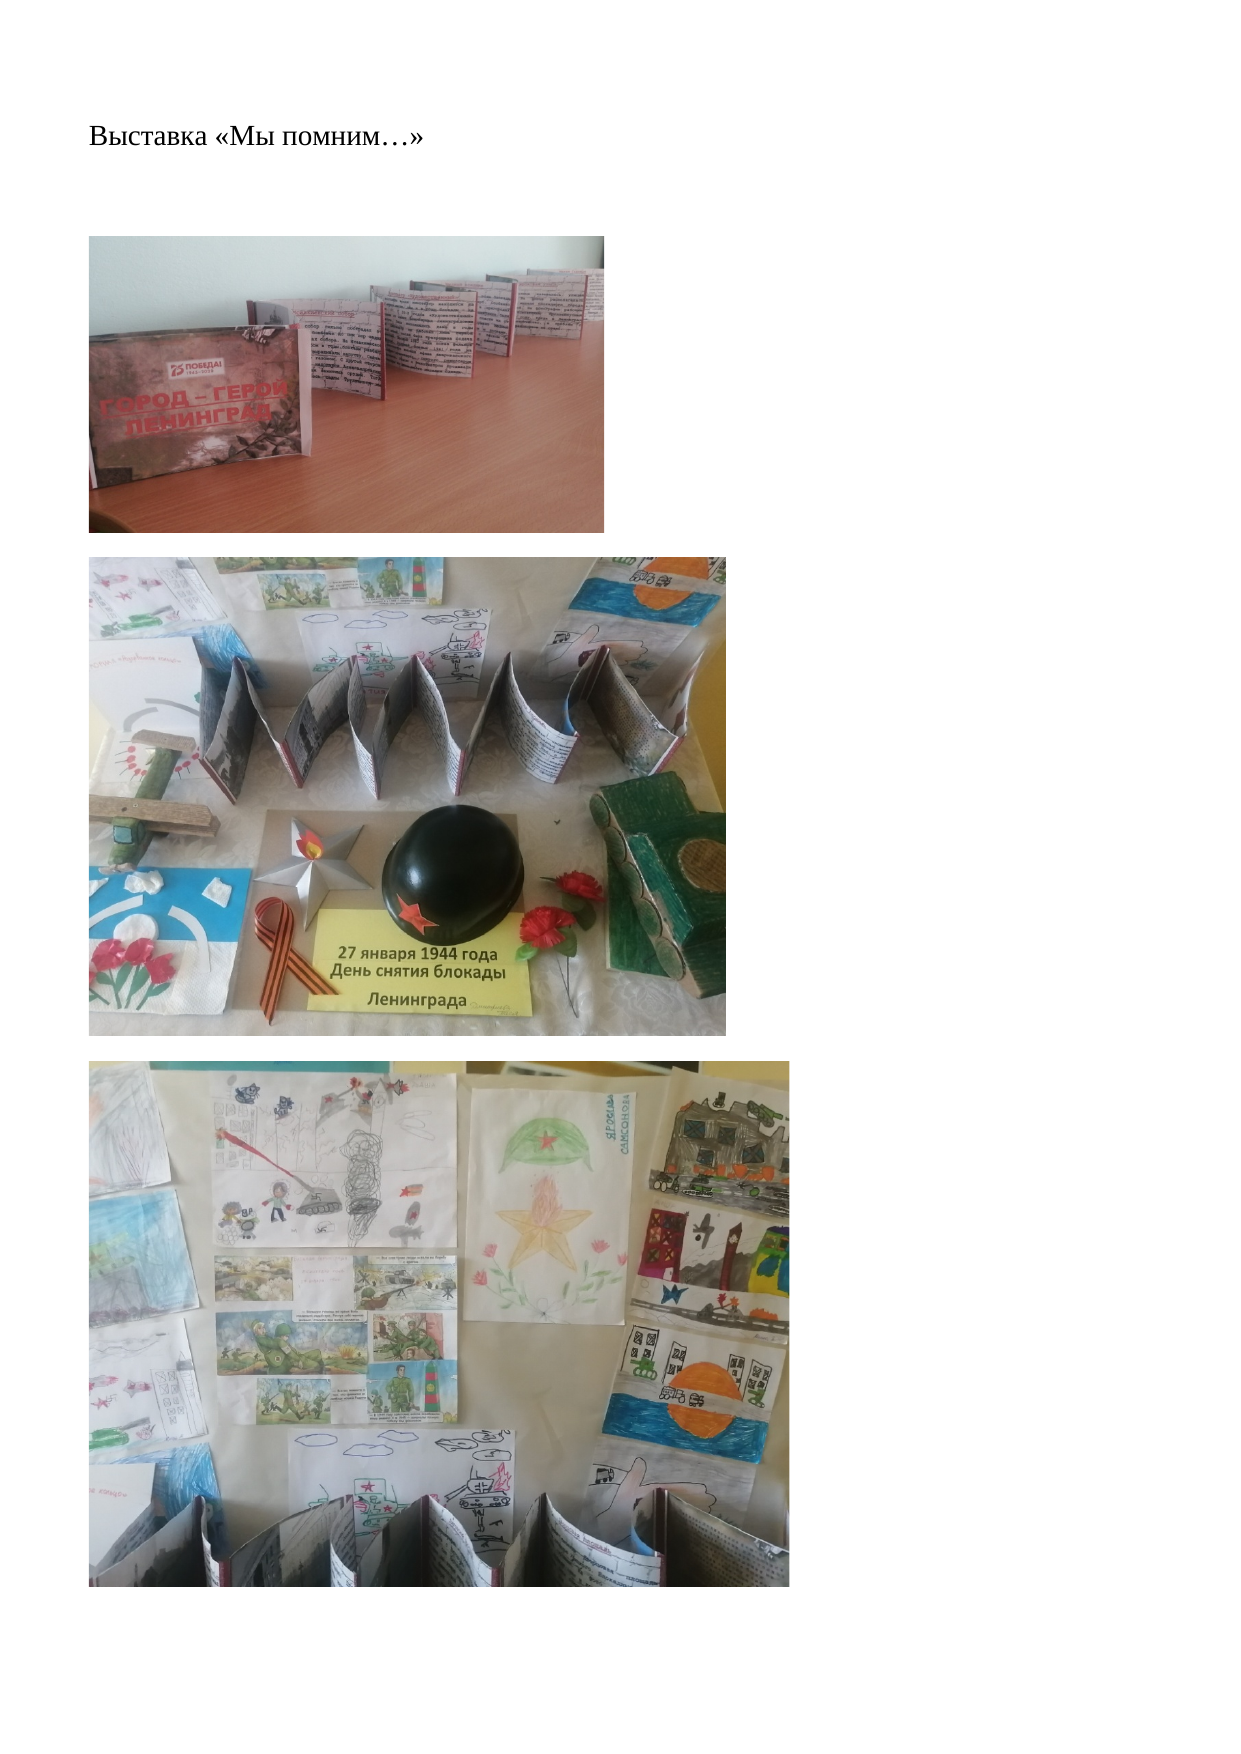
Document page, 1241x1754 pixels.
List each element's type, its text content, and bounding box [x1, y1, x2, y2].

text Выставка «Мы помним…» [89, 118, 1152, 152]
picture [88, 557, 726, 1036]
picture [88, 236, 605, 533]
picture [88, 1061, 790, 1587]
